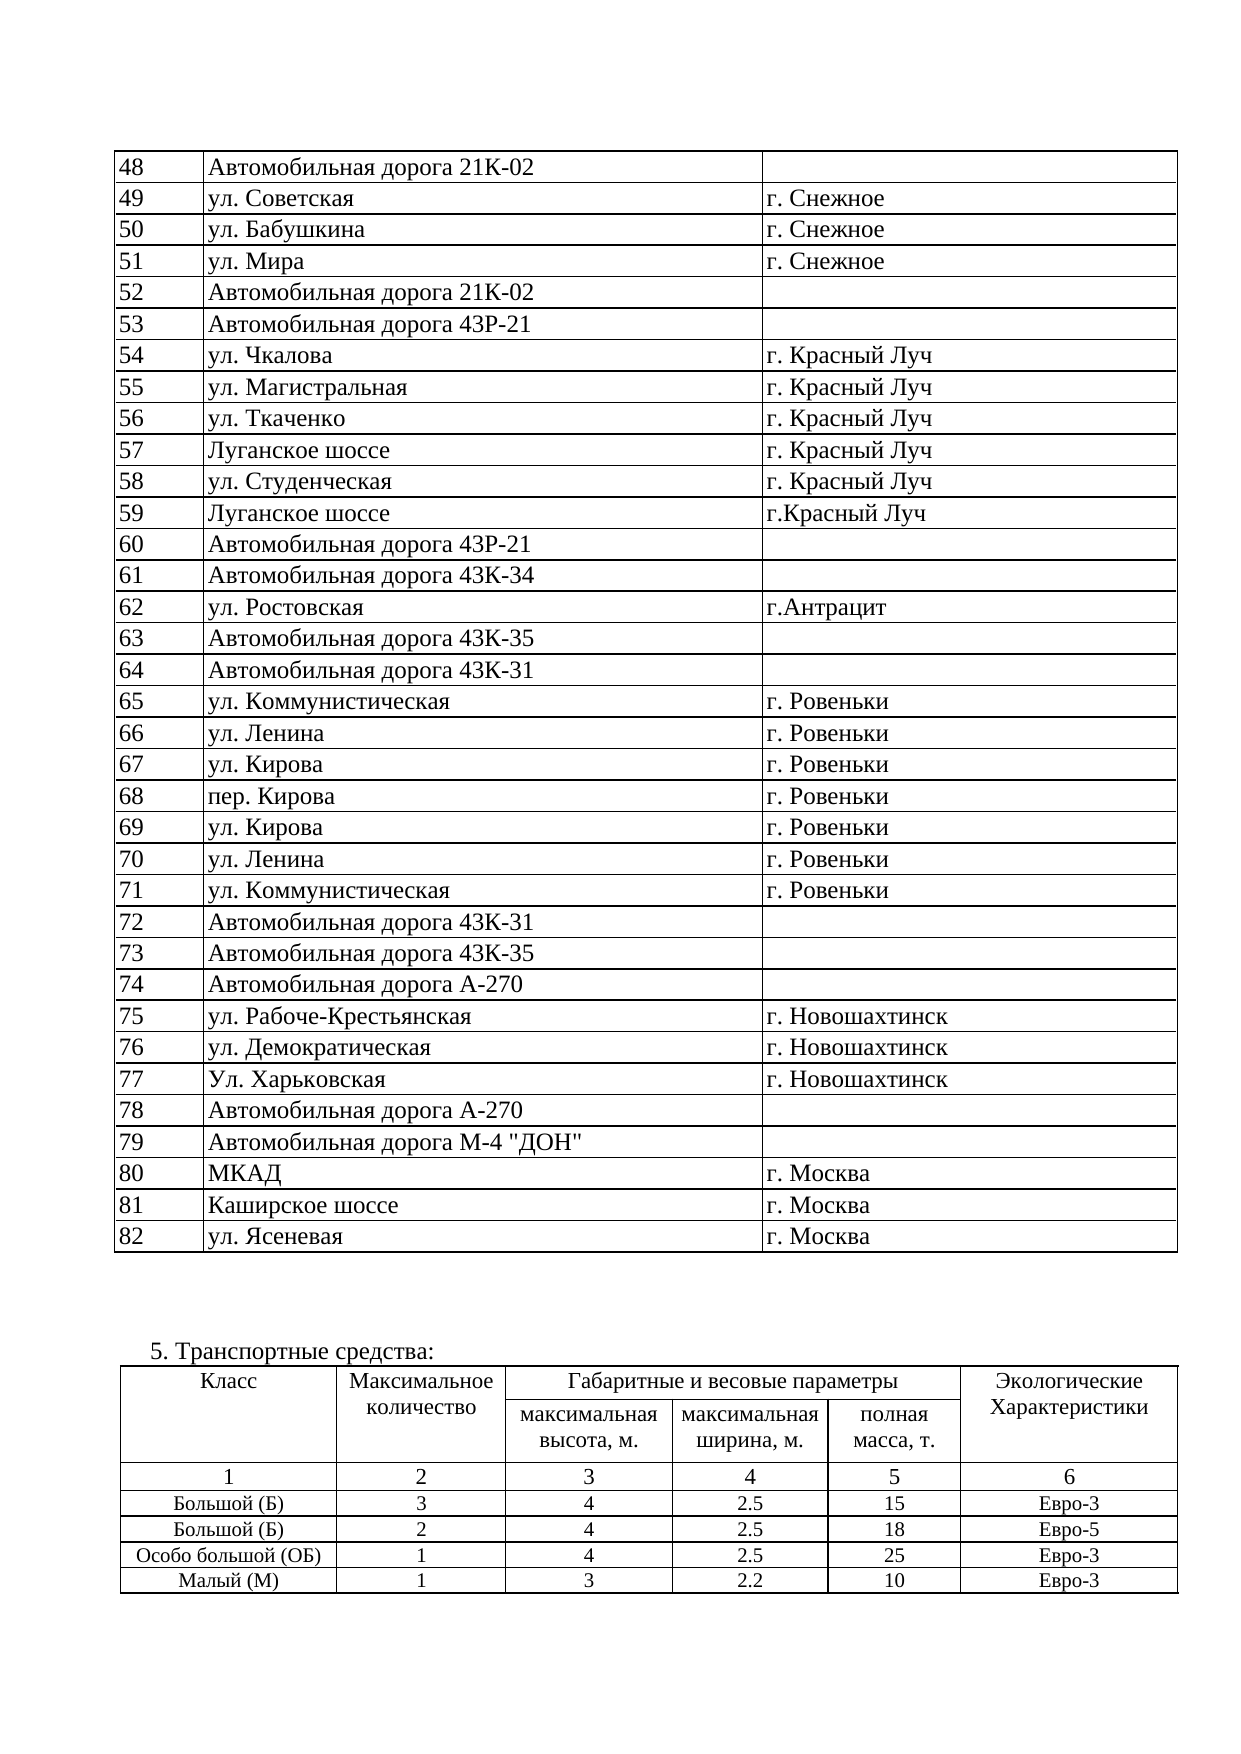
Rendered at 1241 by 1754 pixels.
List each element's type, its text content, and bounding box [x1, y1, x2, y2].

table_cell ул. Магистральная [204, 372, 762, 402]
table_cell 25 [829, 1543, 960, 1567]
table_cell 80 [115, 1158, 203, 1188]
table_cell г. Новошахтинск [763, 1031, 1177, 1062]
table_cell Автомобильная дорога 43К-31 [204, 655, 762, 685]
table_cell 15 [829, 1491, 960, 1515]
table_cell ул. Демократическая [204, 1032, 762, 1062]
table_cell 66 [115, 717, 203, 748]
table_cell 49 [115, 183, 203, 213]
table_cell ул. Советская [204, 183, 762, 213]
table_cell г. Ровеньки [763, 716, 1177, 748]
table_cell Автомобильная дорога 43Р-21 [204, 309, 762, 339]
table_cell г. Снежное [763, 181, 1177, 213]
table_cell 1 [121, 1463, 336, 1490]
table_cell г. Москва [763, 1188, 1177, 1219]
table_cell Евро-3 [961, 1543, 1177, 1567]
table_cell [763, 936, 1177, 968]
table_cell [763, 152, 1177, 181]
table_cell 48 [115, 152, 203, 181]
table_cell 2 [337, 1517, 505, 1541]
table_cell ул. Кирова [204, 812, 762, 842]
table_cell 2.5 [673, 1543, 827, 1567]
table_cell Луганское шоссе [204, 435, 762, 464]
table_cell [763, 307, 1177, 339]
table_cell 64 [115, 654, 203, 685]
table_cell 72 [115, 906, 203, 936]
table_cell г. Ровеньки [763, 842, 1177, 873]
table_cell 51 [115, 245, 203, 276]
table_cell Автомобильная дорога А-270 [204, 970, 762, 999]
table_cell [763, 905, 1177, 936]
table_cell г. Ровеньки [763, 685, 1177, 716]
table_cell ул. Мира [204, 246, 762, 276]
table_cell Большой (Б) [121, 1491, 336, 1515]
table_cell 73 [115, 938, 203, 968]
table_cell [763, 968, 1177, 999]
table_cell [763, 653, 1177, 685]
table_cell Автомобильная дорога 43К-35 [204, 938, 762, 968]
table_cell ул. Студенческая [204, 466, 762, 496]
table_cell ул. Бабушкина [204, 215, 762, 244]
table_cell 75 [115, 1000, 203, 1031]
table_cell Малый (М) [121, 1568, 336, 1592]
text 5. Транспортные средства: [150, 1336, 1090, 1365]
table_header Габаритные и весовые параметры [506, 1367, 960, 1398]
table_cell [763, 1125, 1177, 1157]
table_cell 54 [115, 340, 203, 370]
table_cell Большой (Б) [121, 1517, 336, 1541]
table_cell г.Антрацит [763, 590, 1177, 622]
table_header Класс [121, 1367, 336, 1462]
table_cell 1 [337, 1543, 505, 1567]
table_cell максимальная высота, м. [506, 1400, 672, 1462]
table_cell Каширское шоссе [204, 1190, 762, 1219]
table_cell 2.2 [673, 1568, 827, 1592]
table_cell 10 [829, 1568, 960, 1592]
table_cell г. Новошахтинск [763, 999, 1177, 1031]
table_cell 57 [115, 434, 203, 464]
table_cell МКАД [204, 1158, 762, 1188]
table_cell ул. Коммунистическая [204, 686, 762, 716]
table_cell Автомобильная дорога М-4 "ДОН" [204, 1127, 762, 1157]
table_cell 6 [961, 1463, 1177, 1490]
table_cell ул. Ростовская [204, 592, 762, 622]
table_header Экологические Характеристики [961, 1367, 1177, 1462]
table_cell Автомобильная дорога 43К-35 [204, 623, 762, 653]
table_cell Луганское шоссе [204, 498, 762, 527]
table_cell 65 [115, 686, 203, 716]
table_cell г. Красный Луч [763, 465, 1177, 496]
table_cell 1 [337, 1568, 505, 1592]
table_cell ул. Чкалова [204, 340, 762, 370]
table_cell Автомобильная дорога 21К-02 [204, 152, 762, 181]
table_cell г. Москва [763, 1157, 1177, 1188]
table_cell г. Красный Луч [763, 433, 1177, 464]
table_cell 4 [506, 1517, 672, 1541]
table_cell 78 [115, 1095, 203, 1125]
table_cell Автомобильная дорога 43К-34 [204, 561, 762, 590]
table_cell 61 [115, 560, 203, 590]
table_cell Евро-3 [961, 1568, 1177, 1592]
table_cell 2.5 [673, 1517, 827, 1541]
table_cell г. Ровеньки [763, 748, 1177, 779]
table_cell [763, 276, 1177, 307]
table_cell 79 [115, 1126, 203, 1157]
table_cell ул. Коммунистическая [204, 875, 762, 905]
table_cell Особо большой (ОБ) [121, 1543, 336, 1567]
table_cell г.Красный Луч [763, 496, 1177, 527]
table_cell 3 [337, 1491, 505, 1515]
table_cell г. Ровеньки [763, 874, 1177, 905]
table_cell 76 [115, 1032, 203, 1062]
table_cell Евро-3 [961, 1491, 1177, 1515]
table_cell г. Красный Луч [763, 339, 1177, 370]
table_cell г. Снежное [763, 213, 1177, 244]
table_cell [763, 559, 1177, 590]
table_cell ул. Ткаченко [204, 403, 762, 433]
table_cell [763, 528, 1177, 559]
table_cell 82 [115, 1221, 203, 1251]
table_cell 58 [115, 466, 203, 496]
table_cell 2 [337, 1463, 505, 1490]
table_cell Автомобильная дорога 21К-02 [204, 277, 762, 307]
table_cell Автомобильная дорога А-270 [204, 1095, 762, 1125]
table_cell г. Москва [763, 1220, 1177, 1251]
table_cell 60 [115, 529, 203, 559]
table_cell 55 [115, 371, 203, 402]
table_cell 53 [115, 308, 203, 339]
table_cell Евро-5 [961, 1517, 1177, 1541]
table_cell 62 [115, 591, 203, 622]
table_cell полная масса, т. [829, 1400, 960, 1462]
table_cell 50 [115, 214, 203, 244]
table_cell г. Красный Луч [763, 402, 1177, 433]
table_cell 3 [506, 1463, 672, 1490]
table_cell г. Ровеньки [763, 811, 1177, 842]
table_cell 2.5 [673, 1491, 827, 1515]
table_cell 81 [115, 1189, 203, 1219]
table_cell максимальная ширина, м. [673, 1400, 827, 1462]
table_cell 70 [115, 843, 203, 873]
table_cell Ул. Харьковская [204, 1064, 762, 1094]
table_cell 59 [115, 497, 203, 527]
table_cell 74 [115, 969, 203, 999]
table_cell г. Ровеньки [763, 779, 1177, 811]
table_cell 4 [506, 1491, 672, 1515]
table_cell ул. Ясеневая [204, 1221, 762, 1251]
table_cell 67 [115, 749, 203, 779]
table_cell 56 [115, 403, 203, 433]
table_cell г. Снежное [763, 244, 1177, 276]
table_header Максимальное количество [337, 1367, 505, 1462]
table_cell 4 [673, 1463, 827, 1490]
table_cell 71 [115, 875, 203, 905]
table_cell 68 [115, 780, 203, 811]
table_cell ул. Рабоче-Крестьянская [204, 1001, 762, 1031]
table_cell Автомобильная дорога 43К-31 [204, 907, 762, 936]
table_cell 52 [115, 277, 203, 307]
table_cell 63 [115, 623, 203, 653]
table_cell г. Новошахтинск [763, 1062, 1177, 1094]
table_cell г. Красный Луч [763, 370, 1177, 402]
table_cell пер. Кирова [204, 781, 762, 811]
table_cell Автомобильная дорога 43Р-21 [204, 529, 762, 559]
table_cell ул. Кирова [204, 749, 762, 779]
table_cell 69 [115, 812, 203, 842]
table_cell [763, 622, 1177, 653]
table_cell 77 [115, 1063, 203, 1094]
table_cell [763, 1094, 1177, 1125]
table_cell ул. Ленина [204, 718, 762, 748]
table_cell 5 [829, 1463, 960, 1490]
table_cell 3 [506, 1568, 672, 1592]
table_cell 4 [506, 1543, 672, 1567]
table_cell ул. Ленина [204, 844, 762, 873]
table_cell 18 [829, 1517, 960, 1541]
